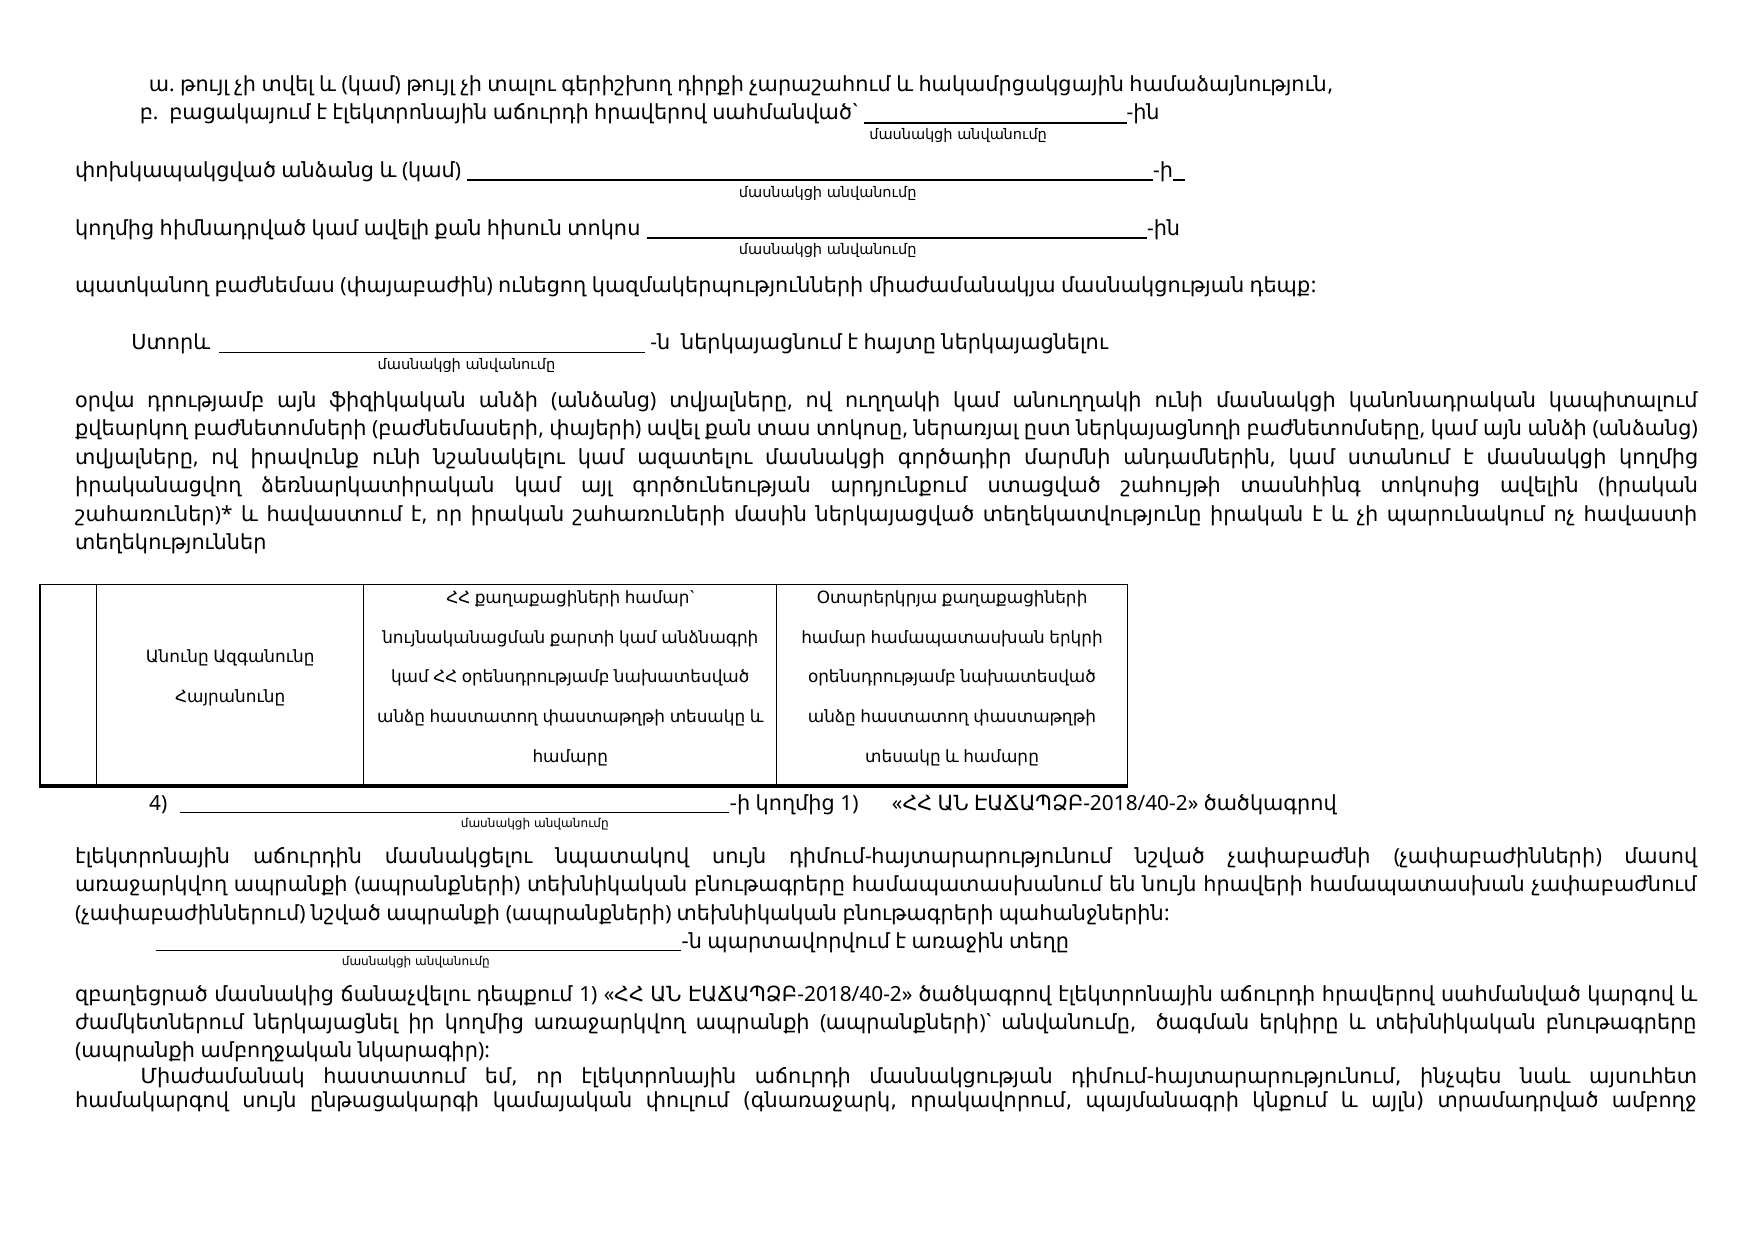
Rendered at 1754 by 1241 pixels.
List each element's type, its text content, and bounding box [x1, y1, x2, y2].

text մասնակցի անվանումը [75, 241, 1698, 270]
table_header Օտարերկրյա քաղաքացիների համար համապատասխան երկրի օրենսդրությամբ նախատեսված անձը հաստատող փաստաթղթի տեսակը և համարը [777, 585, 1127, 784]
text մասնակցի անվանումը [75, 183, 1698, 213]
text -ն պարտավորվում է առաջին տեղը [75, 926, 1698, 954]
text ա. թույլ չի տվել և (կամ) թույլ չի տալու գերիշխող դիրքի չարաշահում և հակամրցակցային համաձայնություն, [75, 69, 1698, 97]
text էլեկտրոնային աճուրդին մասնակցելու նպատակով սույն դիմում-հայտարարությունում նշված չափաբաժնի (չափաբաժինների) մասով առաջարկվող ապրանքի (ապրանքների) տեխնիկական բնութագրերը համապատասխանում են նույն հրավերի համապատասխան չափաբաժնում (չափաբաժիններում) նշված ապրանքի (ապրանքների) տեխնիկական բնութագրերի պահանջներին: [75, 841, 1698, 926]
text օրվա դրությամբ այն ֆիզիկական անձի (անձանց) տվյալները, ով ուղղակի կամ անուղղակի ունի մասնակցի կանոնադրական կապիտալում քվեարկող բաժնետոմսերի (բաժնեմասերի, փայերի) ավել քան տաս տոկոսը, ներառյալ ըստ ներկայացնողի բաժնետոմսերը, կամ այն անձի (անձանց) տվյալները, ով իրավունք ունի նշանակելու կամ ազատելու մասնակցի գործադիր մարմնի անդամներին, կամ ստանում է մասնակցի կողմից իրականացվող ձեռնարկատիրական կամ այլ գործունեության արդյունքում ստացված շահույթի տասնհինգ տոկոսից ավելին (իրական շահառուներ)* և հավաստում է, որ իրական շահառուների մասին ներկայացված տեղեկատվությունը իրական է և չի պարունակում ոչ հավաստի տեղեկություններ [75, 385, 1698, 556]
text մասնակցի անվանումը [75, 954, 1698, 979]
text մասնակցի անվանումը [75, 126, 1698, 155]
table_header ՀՀ քաղաքացիների համար` նույնականացման քարտի կամ անձնագրի կամ ՀՀ օրենսդրությամբ նախատեսված անձը հաստատող փաստաթղթի տեսակը և համարը [364, 585, 776, 784]
text մասնակցի անվանումը [75, 356, 1698, 385]
text զբաղեցրած մասնակից ճանաչվելու դեպքում 1) «ՀՀ ԱՆ ԷԱՃԱՊՁԲ-2018/40-2» ծածկագրով էլեկտրոնային աճուրդի հրավերով սահմանված կարգով և ժամկետներում ներկայացնել իր կողմից առաջարկվող ապրանքի (ապրանքների)` անվանումը, ծագման երկիրը և տեխնիկական բնութագրերը (ապրանքի ամբողջական նկարագիր): [75, 979, 1698, 1064]
table_header Անունը Ազգանունը Հայրանունը [97, 585, 363, 784]
text Ստորև -ն ներկայացնում է հայտը ներկայացնելու [75, 327, 1698, 356]
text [75, 1064, 1698, 1113]
text մասնակցի անվանումը [75, 816, 1698, 841]
table_header [41, 585, 96, 784]
text բ. բացակայում է էլեկտրոնային աճուրդի հրավերով սահմանված` -ին [75, 97, 1698, 126]
text կողմից հիմնադրված կամ ավելի քան հիսուն տոկոս -ին [75, 213, 1698, 241]
text 4) -ի կողմից 1) «ՀՀ ԱՆ ԷԱՃԱՊՁԲ-2018/40-2» ծածկագրով [75, 788, 1698, 816]
text պատկանող բաժնեմաս (փայաբաժին) ունեցող կազմակերպությունների միաժամանակյա մասնակցության դեպք: [75, 270, 1698, 299]
text փոխկապակցված անձանց և (կամ) -ի [75, 155, 1698, 183]
